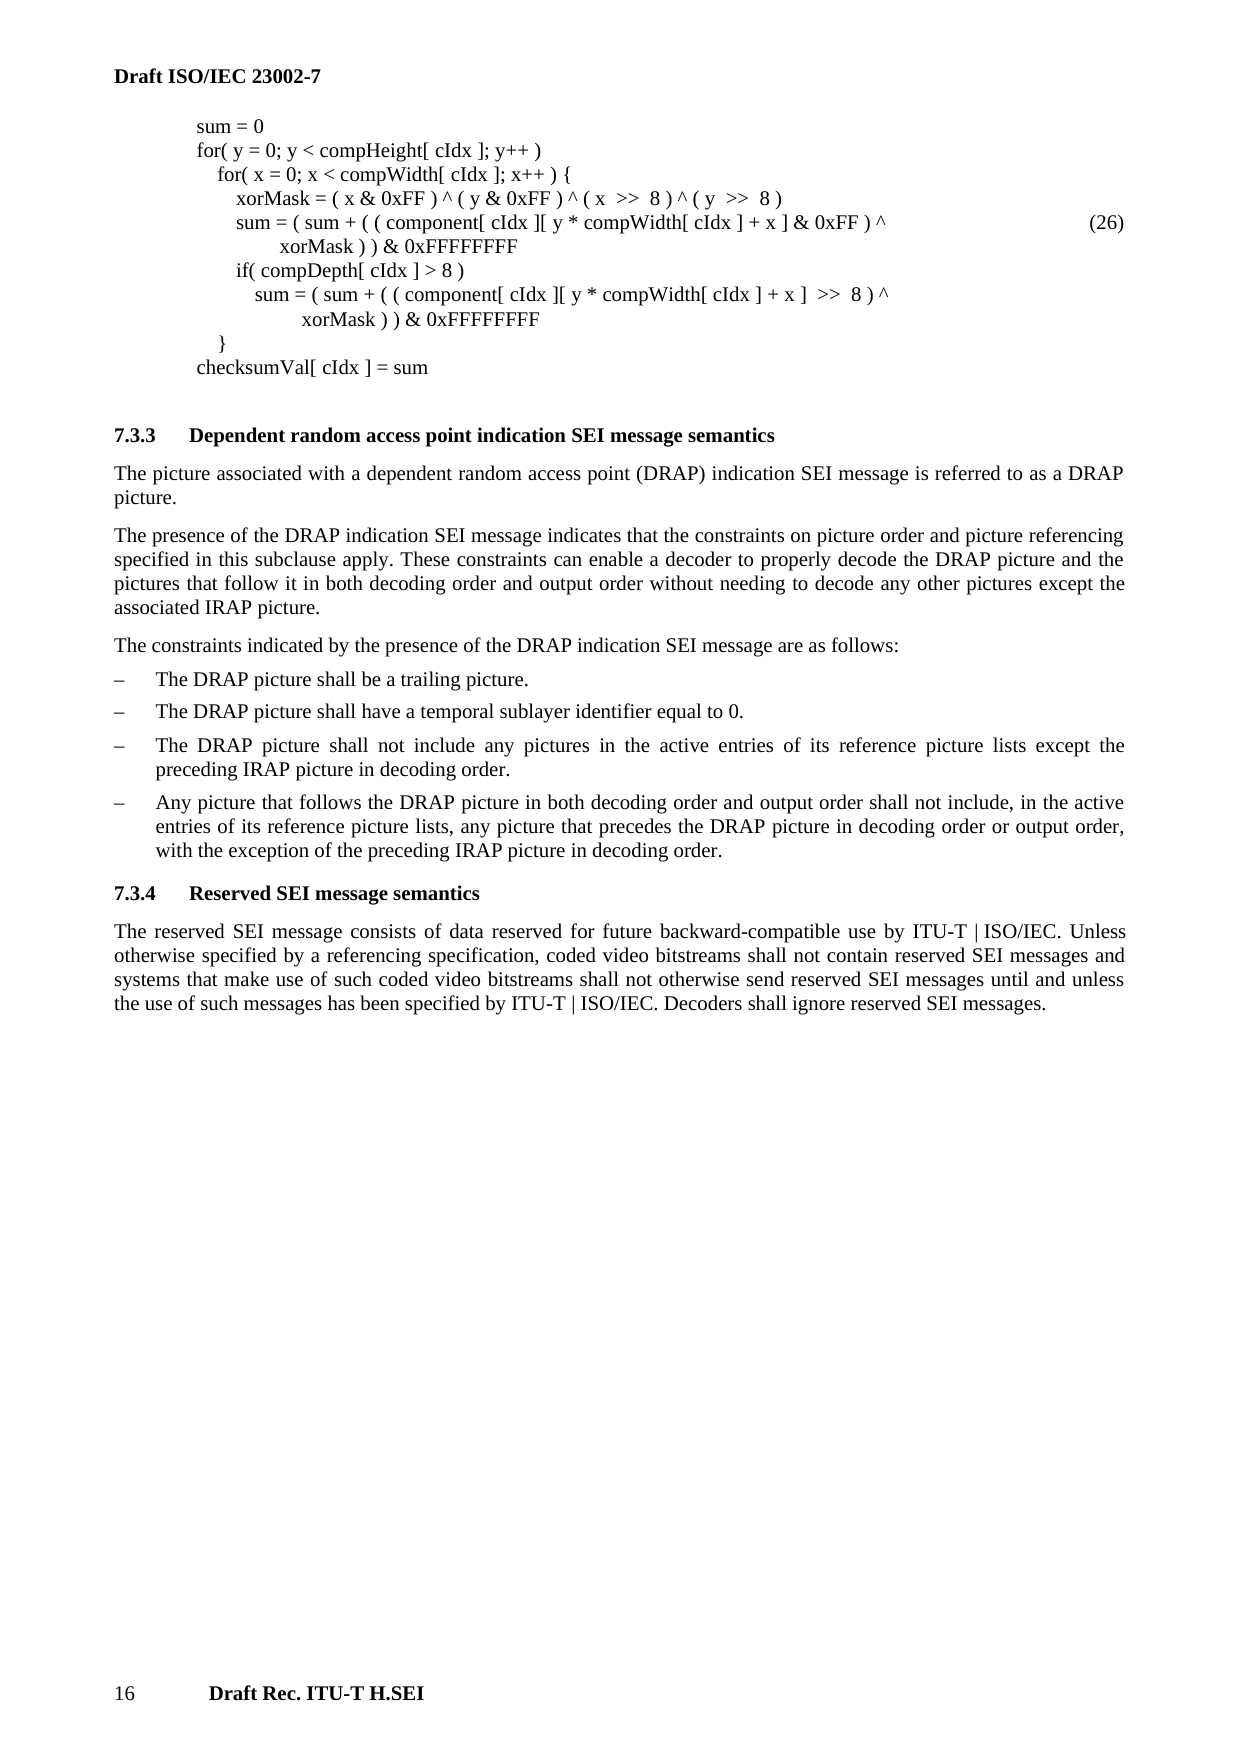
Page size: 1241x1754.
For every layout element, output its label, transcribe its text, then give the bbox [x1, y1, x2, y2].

text – Any picture that follows the DRAP picture in both decoding order and output order shall not include, in the active entries of its reference picture lists, any picture that precedes the DRAP picture in decoding order or output order, with the exception of the preceding IRAP picture in decoding order. [114, 789, 1126, 862]
text The reserved SEI message consists of data reserved for future backward-compatible use by ITU-T | ISO/IEC. Unless otherwise specified by a referencing specification, coded video bitstreams shall not contain reserved SEI messages and systems that make use of such coded video bitstreams shall not otherwise send reserved SEI messages until and unless the use of such messages has been specified by ITU-T | ISO/IEC. Decoders shall ignore reserved SEI messages. [114, 919, 1126, 1015]
text The constraints indicated by the presence of the DRAP indication SEI message are as follows: [114, 633, 1126, 657]
text – The DRAP picture shall be a trailing picture. [114, 666, 1126, 691]
text The picture associated with a dependent random access point (DRAP) indication SEI message is referred to as a DRAP picture. [114, 461, 1126, 509]
subtitle Dependent random access point indication SEI message semantics [114, 422, 1126, 447]
text – The DRAP picture shall have a temporal sublayer identifier equal to 0. [114, 699, 1126, 723]
subtitle Reserved SEI message semantics [114, 881, 1126, 905]
text The presence of the DRAP indication SEI message indicates that the constraints on picture order and picture referencing specified in this subclause apply. These constraints can enable a decoder to properly decode the DRAP picture and the pictures that follow it in both decoding order and output order without needing to decode any other pictures except the associated IRAP picture. [114, 523, 1126, 619]
text – The DRAP picture shall not include any pictures in the active entries of its reference picture lists except the preceding IRAP picture in decoding order. [114, 732, 1126, 781]
text sum = 0 for( y = 0; y < compHeight[ cIdx ]; y++ ) for( x = 0; x < compWidth[ cIdx ]; x++ ) { xorMask = ( x & 0xFF ) ^ ( y & 0xFF ) ^ ( x >> 8 ) ^ ( y >> 8 ) sum = ( sum + ( ( component[ cIdx ][ y * compWidth[ cIdx ] + x ] & 0xFF ) ^ (26) xorMask ) ) & 0xFFFFFFFF if( compDepth[ cIdx ] > 8 ) sum = ( sum + ( ( component[ cIdx ][ y * compWidth[ cIdx ] + x ] >> 8 ) ^ xorMask ) ) & 0xFFFFFFFF } checksumVal[ cIdx ] = sum [196, 114, 1126, 379]
